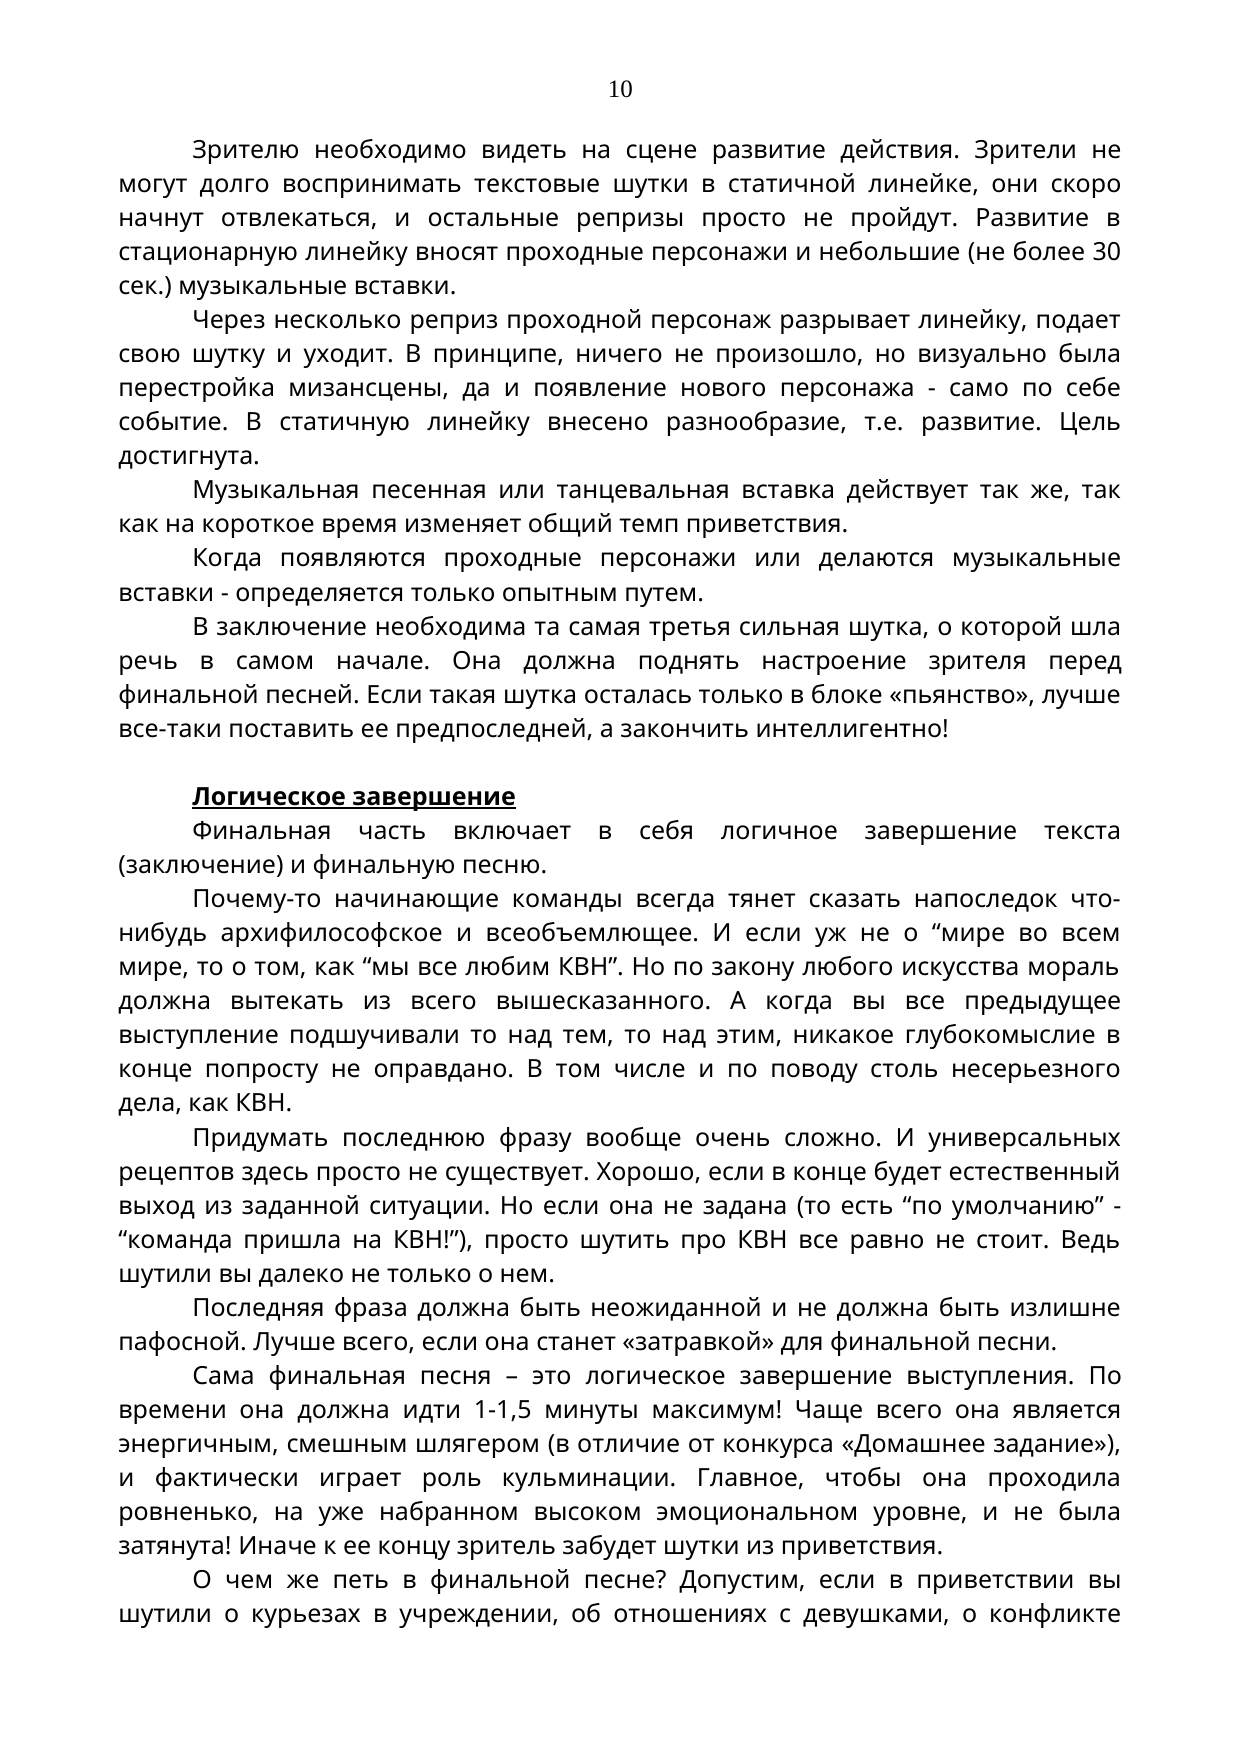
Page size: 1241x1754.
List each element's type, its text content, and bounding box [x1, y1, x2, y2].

text Придумать последнюю фразу вообще очень сложно. И универсальных рецептов здесь просто не существует. Хорошо, если в конце будет естественный выход из заданной ситуации. Но если она не задана (то есть “по умолчанию” - “команда пришла на КВН!”), просто шутить про КВН все равно не стоит. Ведь шутили вы далеко не только о нем. [118, 1119, 1122, 1289]
text Зрителю необходимо видеть на сцене развитие действия. Зрители не могут долго воспринимать текстовые шутки в статичной линейке, они скоро начнут отвлекаться, и остальные репризы просто не пройдут. Развитие в стационарную линейку вносят проходные персонажи и небольшие (не более 30 сек.) музыкальные вставки. [118, 131, 1122, 302]
text В заключение необходима та самая третья сильная шутка, о которой шла речь в самом начале. Она должна поднять настроение зрителя перед финальной песней. Если такая шутка осталась только в блоке «пьянство», лучше все-таки поставить ее предпоследней, а закончить интеллигентно! [118, 608, 1122, 744]
text Сама финальная песня – это логическое завершение выступления. По времени она должна идти 1-1,5 минуты максимум! Чаще всего она является энергичным, смешным шлягером (в отличие от конкурса «Домашнее задание»), и фактически играет роль кульминации. Главное, чтобы она проходила ровненько, на уже набранном высоком эмоциональном уровне, и не была затянута! Иначе к ее концу зритель забудет шутки из приветствия. [118, 1358, 1122, 1562]
text Музыкальная песенная или танцевальная вставка действует так же, так как на короткое время изменяет общий темп приветствия. [118, 472, 1122, 540]
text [118, 1562, 1122, 1630]
text Финальная часть включает в себя логичное завершение текста (заключение) и финальную песню. [118, 813, 1122, 881]
text Почему-то начинающие команды всегда тянет сказать напоследок что-нибудь архифилософское и всеобъемлющее. И если уж не о “мире во всем мире, то о том, как “мы все любим КВН”. Но по закону любого искусства мораль должна вытекать из всего вышесказанного. А когда вы все предыдущее выступление подшучивали то над тем, то над этим, никакое глубокомыслие в конце попросту не оправдано. В том числе и по поводу столь несерьезного дела, как КВН. [118, 881, 1122, 1119]
text Логическое завершение [118, 778, 1122, 813]
text Когда появляются проходные персонажи или делаются музыкальные вставки - определяется только опытным путем. [118, 540, 1122, 608]
text Через несколько реприз проходной персонаж разрывает линейку, подает свою шутку и уходит. В принципе, ничего не произошло, но визуально была перестройка мизансцены, да и появление нового персонажа - само по себе событие. В статичную линейку внесено разнообразие, т.е. развитие. Цель достигнута. [118, 302, 1122, 472]
text Последняя фраза должна быть неожиданной и не должна быть излишне пафосной. Лучше всего, если она станет «затравкой» для финальной песни. [118, 1289, 1122, 1358]
